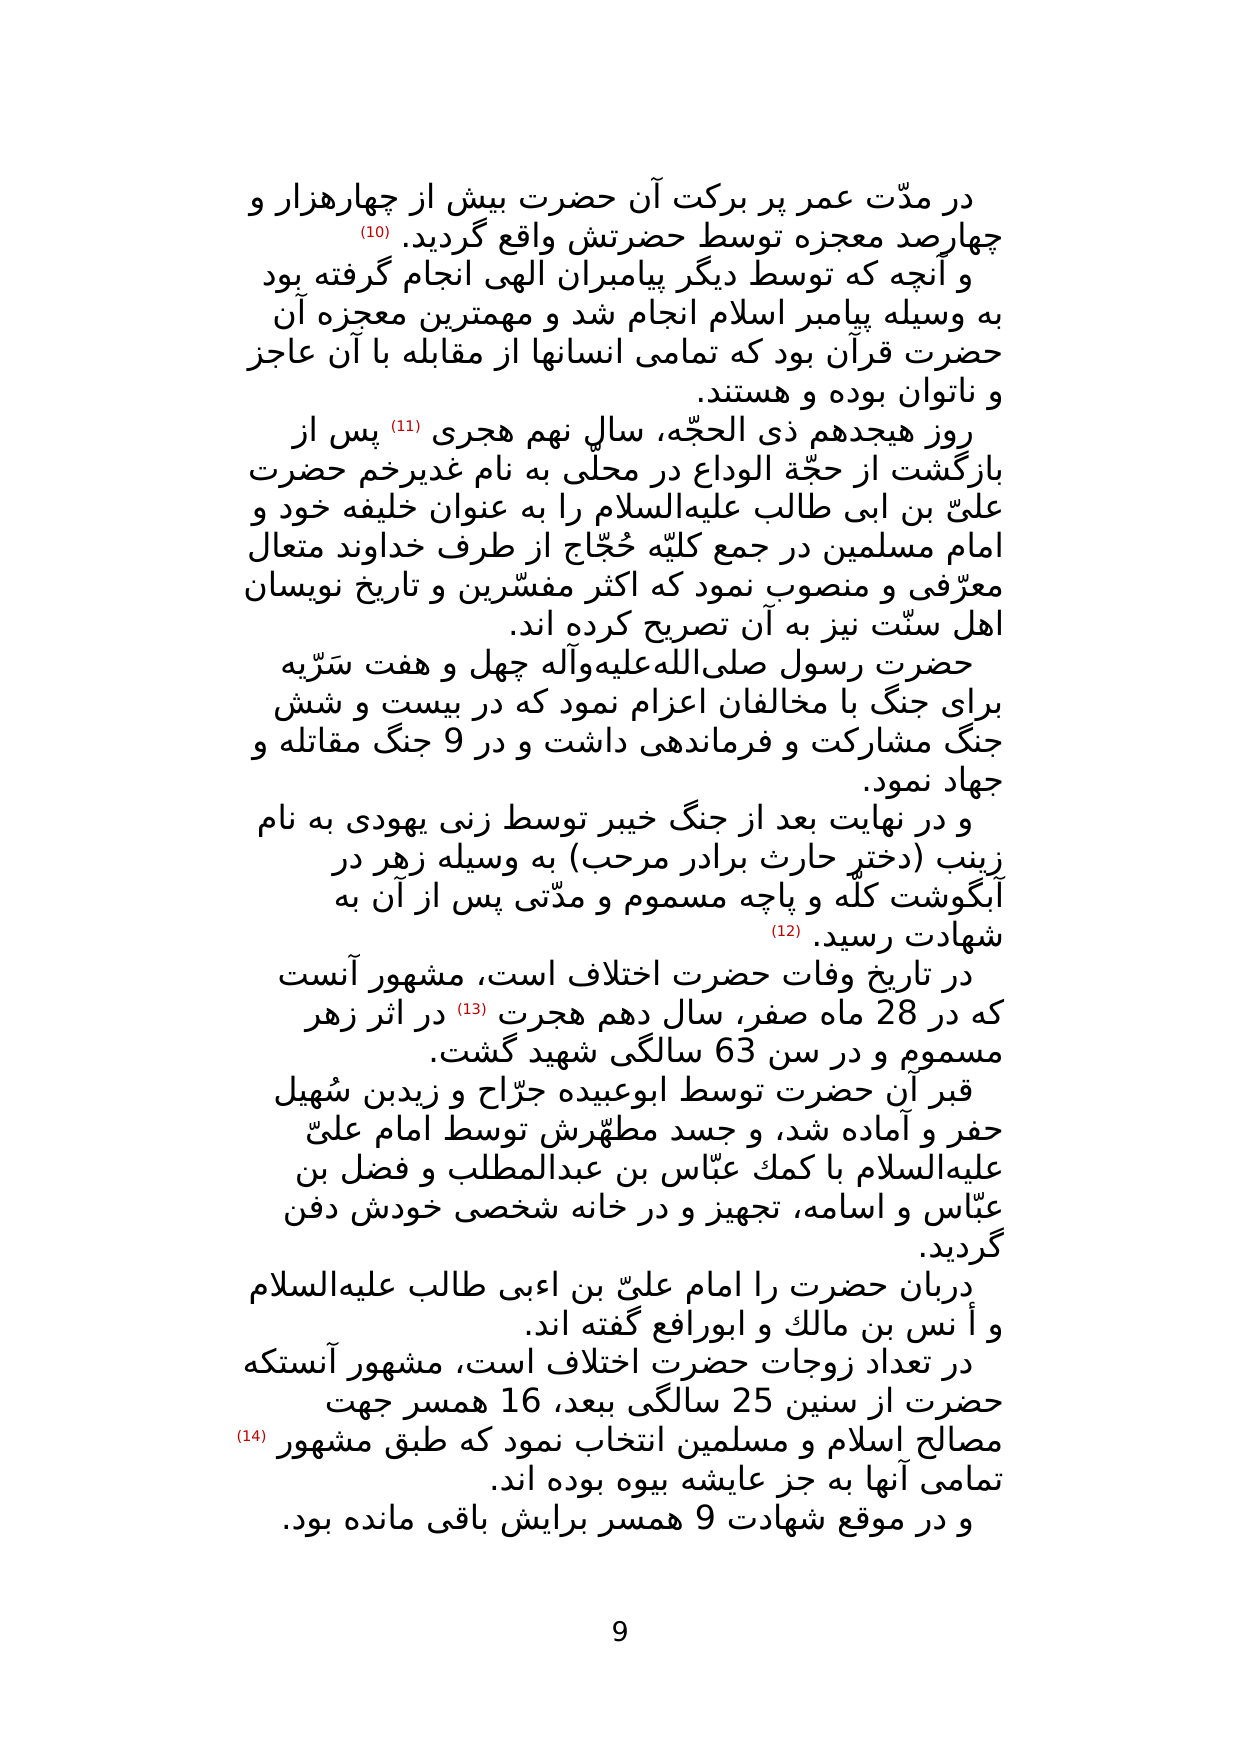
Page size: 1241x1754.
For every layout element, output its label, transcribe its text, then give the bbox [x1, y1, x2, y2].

text در مدّت عمر پر بركت آن حضرت بيش از چهارهزار و چهارصد معجزه توسط حضرتش واقع گرديد. (10) [236, 177, 1004, 255]
text و در نهايت بعد از جنگ خيبر توسط زنى يهودى به نام زينب (دختر حارث برادر مرحب) به وسيله زهر در آبگوشت كلّه و پاچه مسموم و مدّتى پس از آن به شهادت رسيد. (12) [236, 799, 1004, 954]
text حضرت رسول صلى‌الله‌عليه‌وآله چهل و هفت سَرّيه براى جنگ با مخالفان اعزام نمود كه در بيست و شش جنگ مشاركت و فرماندهى داشت و در 9 جنگ مقاتله و جهاد نمود. [236, 643, 1004, 799]
text و آنچه كه توسط ديگر پيامبران الهى انجام گرفته بود به وسيله پيامبر اسلام انجام شد و مهمترين معجزه آن حضرت قرآن بود كه تمامى انسانها از مقابله با آن عاجز و ناتوان بوده و هستند. [236, 255, 1004, 410]
text در تعداد زوجات حضرت اختلاف است، مشهور آنستكه حضرت از سنين 25 سالگى ببعد، 16 همسر جهت مصالح اسلام و مسلمين انتخاب نمود كه طبق مشهور (14) تمامى آنها به جز عايشه بيوه بوده اند. [236, 1343, 1004, 1498]
text دربان حضرت را امام علىّ بن اءبى طالب عليه‌السلام و أ نس بن مالك و ابورافع گفته اند. [236, 1265, 1004, 1343]
text روز هيجدهم ذى الحجّه، سال نهم هجرى (11) پس از بازگشت از حجّة الوداع در محلّى به نام غديرخم حضرت علىّ بن ابى طالب عليه‌السلام را به عنوان خليفه خود و امام مسلمين در جمع كليّه حُجّاج از طرف خداوند متعال معرّفى و منصوب نمود كه اكثر مفسّرين و تاريخ نويسان اهل سنّت نيز به آن تصريح كرده اند. [236, 410, 1004, 643]
text در تاريخ وفات حضرت اختلاف است، مشهور آنست كه در 28 ماه صفر، سال دهم هجرت (13) در اثر زهر مسموم و در سن 63 سالگى شهيد گشت. [236, 954, 1004, 1071]
text و در موقع شهادت 9 همسر برايش باقى مانده بود. [236, 1498, 1004, 1537]
text قبر آن حضرت توسط ابوعبيده جرّاح و زيدبن سُهيل حفر و آماده شد، و جسد مطهّرش توسط امام علىّ عليه‌السلام با كمك عبّاس بن عبدالمطلب و فضل بن عبّاس و اسامه، تجهيز و در خانه شخصى خودش دفن گرديد. [236, 1071, 1004, 1265]
